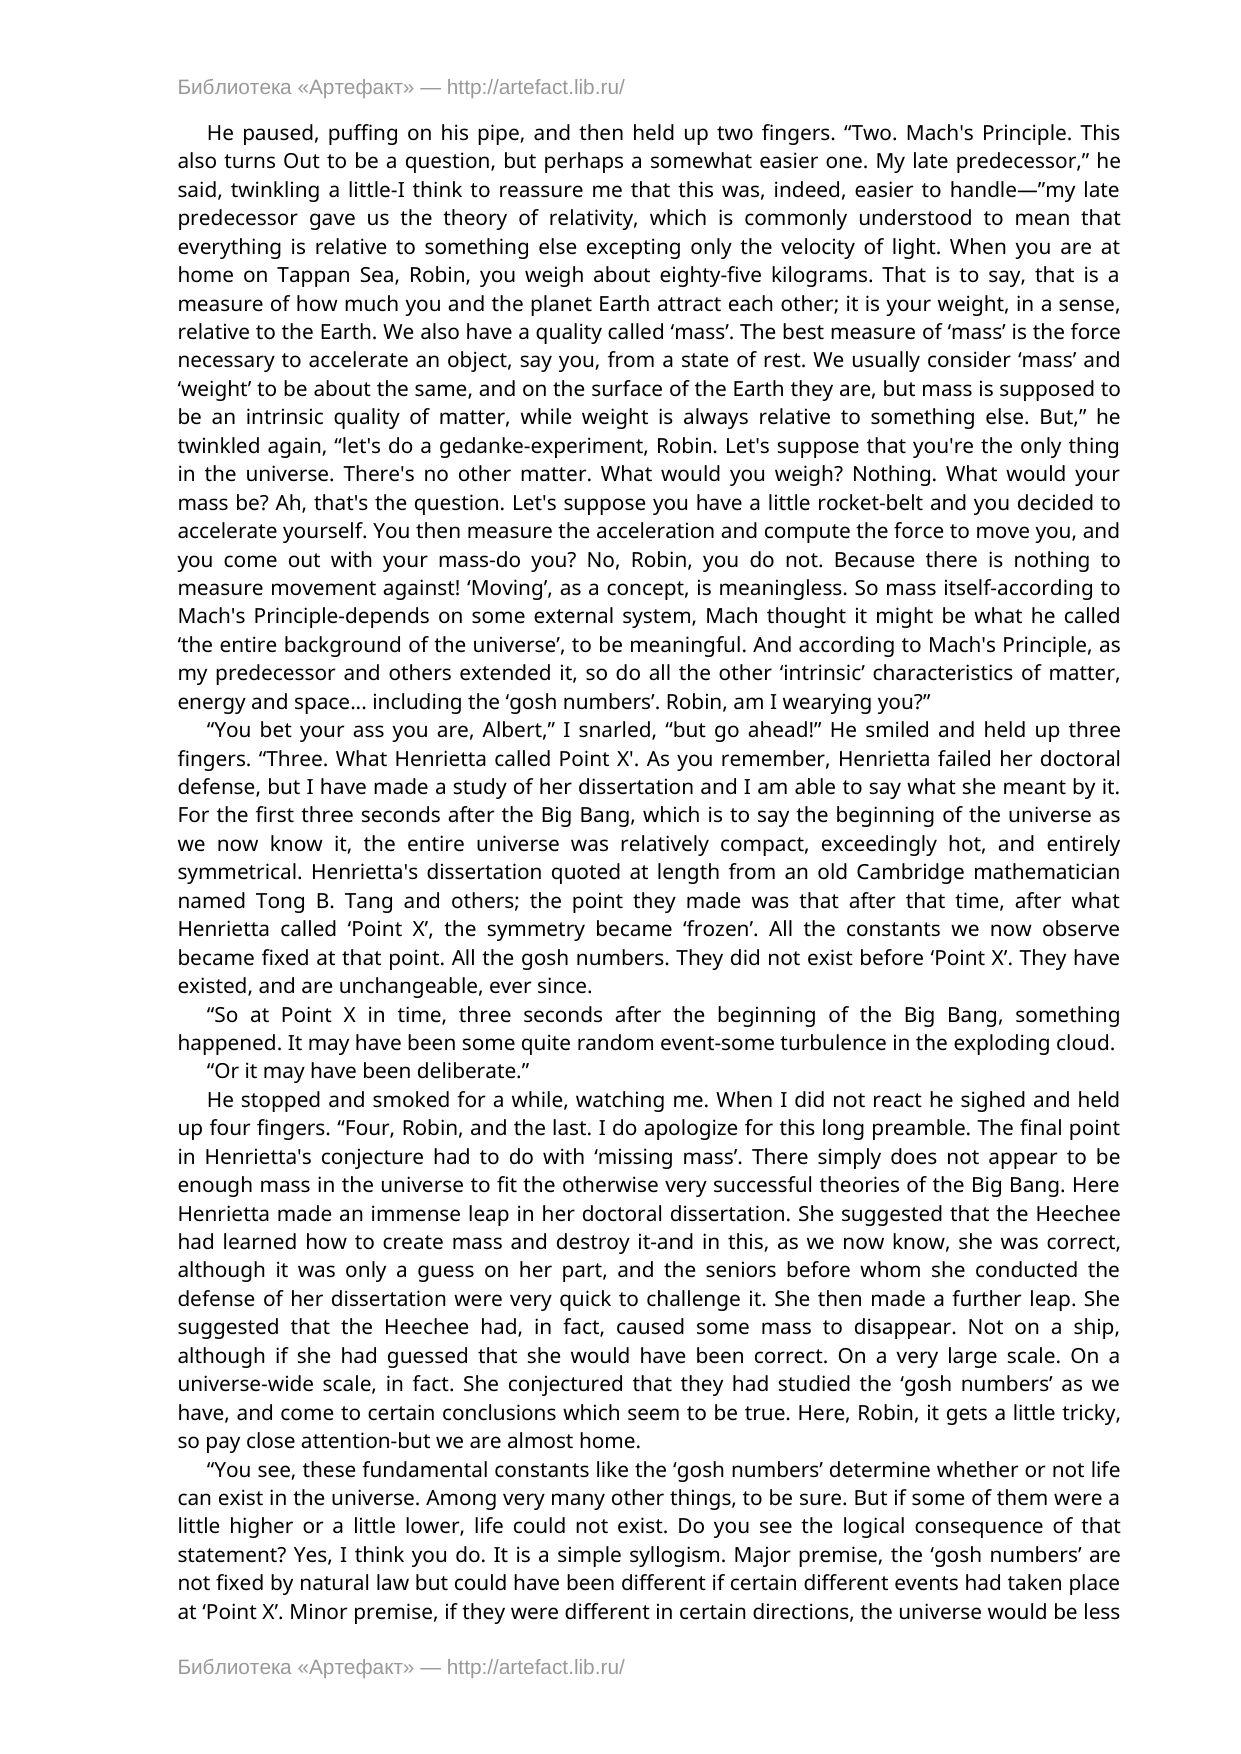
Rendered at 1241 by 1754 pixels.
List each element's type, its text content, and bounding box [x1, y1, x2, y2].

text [177, 1455, 1122, 1625]
text “Or it may have been deliberate.” [177, 1057, 1122, 1085]
text “So at Point X in time, three seconds after the beginning of the Big Bang, something happened. It may have been some quite random event-some turbulence in the exploding cloud. [177, 1000, 1122, 1057]
text He stopped and smoked for a while, watching me. When I did not react he sighed and held up four fingers. “Four, Robin, and the last. I do apologize for this long preamble. The final point in Henrietta's conjecture had to do with ‘missing mass’. There simply does not appear to be enough mass in the universe to fit the otherwise very successful theories of the Big Bang. Here Henrietta made an immense leap in her doctoral dissertation. She suggested that the Heechee had learned how to create mass and destroy it-and in this, as we now know, she was correct, although it was only a guess on her part, and the seniors before whom she conducted the defense of her dissertation were very quick to challenge it. She then made a further leap. She suggested that the Heechee had, in fact, caused some mass to disappear. Not on a ship, although if she had guessed that she would have been correct. On a very large scale. On a universe-wide scale, in fact. She conjectured that they had studied the ‘gosh numbers’ as we have, and come to certain conclusions which seem to be true. Here, Robin, it gets a little tricky, so pay close attention-but we are almost home. [177, 1085, 1122, 1455]
text He paused, puffing on his pipe, and then held up two fingers. “Two. Mach's Principle. This also turns Out to be a question, but perhaps a somewhat easier one. My late predecessor,” he said, twinkling a little-I think to reassure me that this was, indeed, easier to handle—”my late predecessor gave us the theory of relativity, which is commonly understood to mean that everything is relative to something else excepting only the velocity of light. When you are at home on Tappan Sea, Robin, you weigh about eighty-five kilograms. That is to say, that is a measure of how much you and the planet Earth attract each other; it is your weight, in a sense, relative to the Earth. We also have a quality called ‘mass’. The best measure of ‘mass’ is the force necessary to accelerate an object, say you, from a state of rest. We usually consider ‘mass’ and ‘weight’ to be about the same, and on the surface of the Earth they are, but mass is supposed to be an intrinsic quality of matter, while weight is always relative to something else. But,” he twinkled again, “let's do a gedanke-experiment, Robin. Let's suppose that you're the only thing in the universe. There's no other matter. What would you weigh? Nothing. What would your mass be? Ah, that's the question. Let's suppose you have a little rocket-belt and you decided to accelerate yourself. You then measure the acceleration and compute the force to move you, and you come out with your mass-do you? No, Robin, you do not. Because there is nothing to measure movement against! ‘Moving’, as a concept, is meaningless. So mass itself-according to Mach's Principle-depends on some external system, Mach thought it might be what he called ‘the entire background of the universe’, to be meaningful. And according to Mach's Principle, as my predecessor and others extended it, so do all the other ‘intrinsic’ characteristics of matter, energy and space... including the ‘gosh numbers’. Robin, am I wearying you?” [177, 118, 1122, 715]
text “You bet your ass you are, Albert,” I snarled, “but go ahead!” He smiled and held up three fingers. “Three. What Henrietta called Point X'. As you remember, Henrietta failed her doctoral defense, but I have made a study of her dissertation and I am able to say what she meant by it. For the first three seconds after the Big Bang, which is to say the beginning of the universe as we now know it, the entire universe was relatively compact, exceedingly hot, and entirely symmetrical. Henrietta's dissertation quoted at length from an old Cambridge mathematician named Tong B. Tang and others; the point they made was that after that time, after what Henrietta called ‘Point X’, the symmetry became ‘frozen’. All the constants we now observe became fixed at that point. All the gosh numbers. They did not exist before ‘Point X’. They have existed, and are unchangeable, ever since. [177, 715, 1122, 1000]
